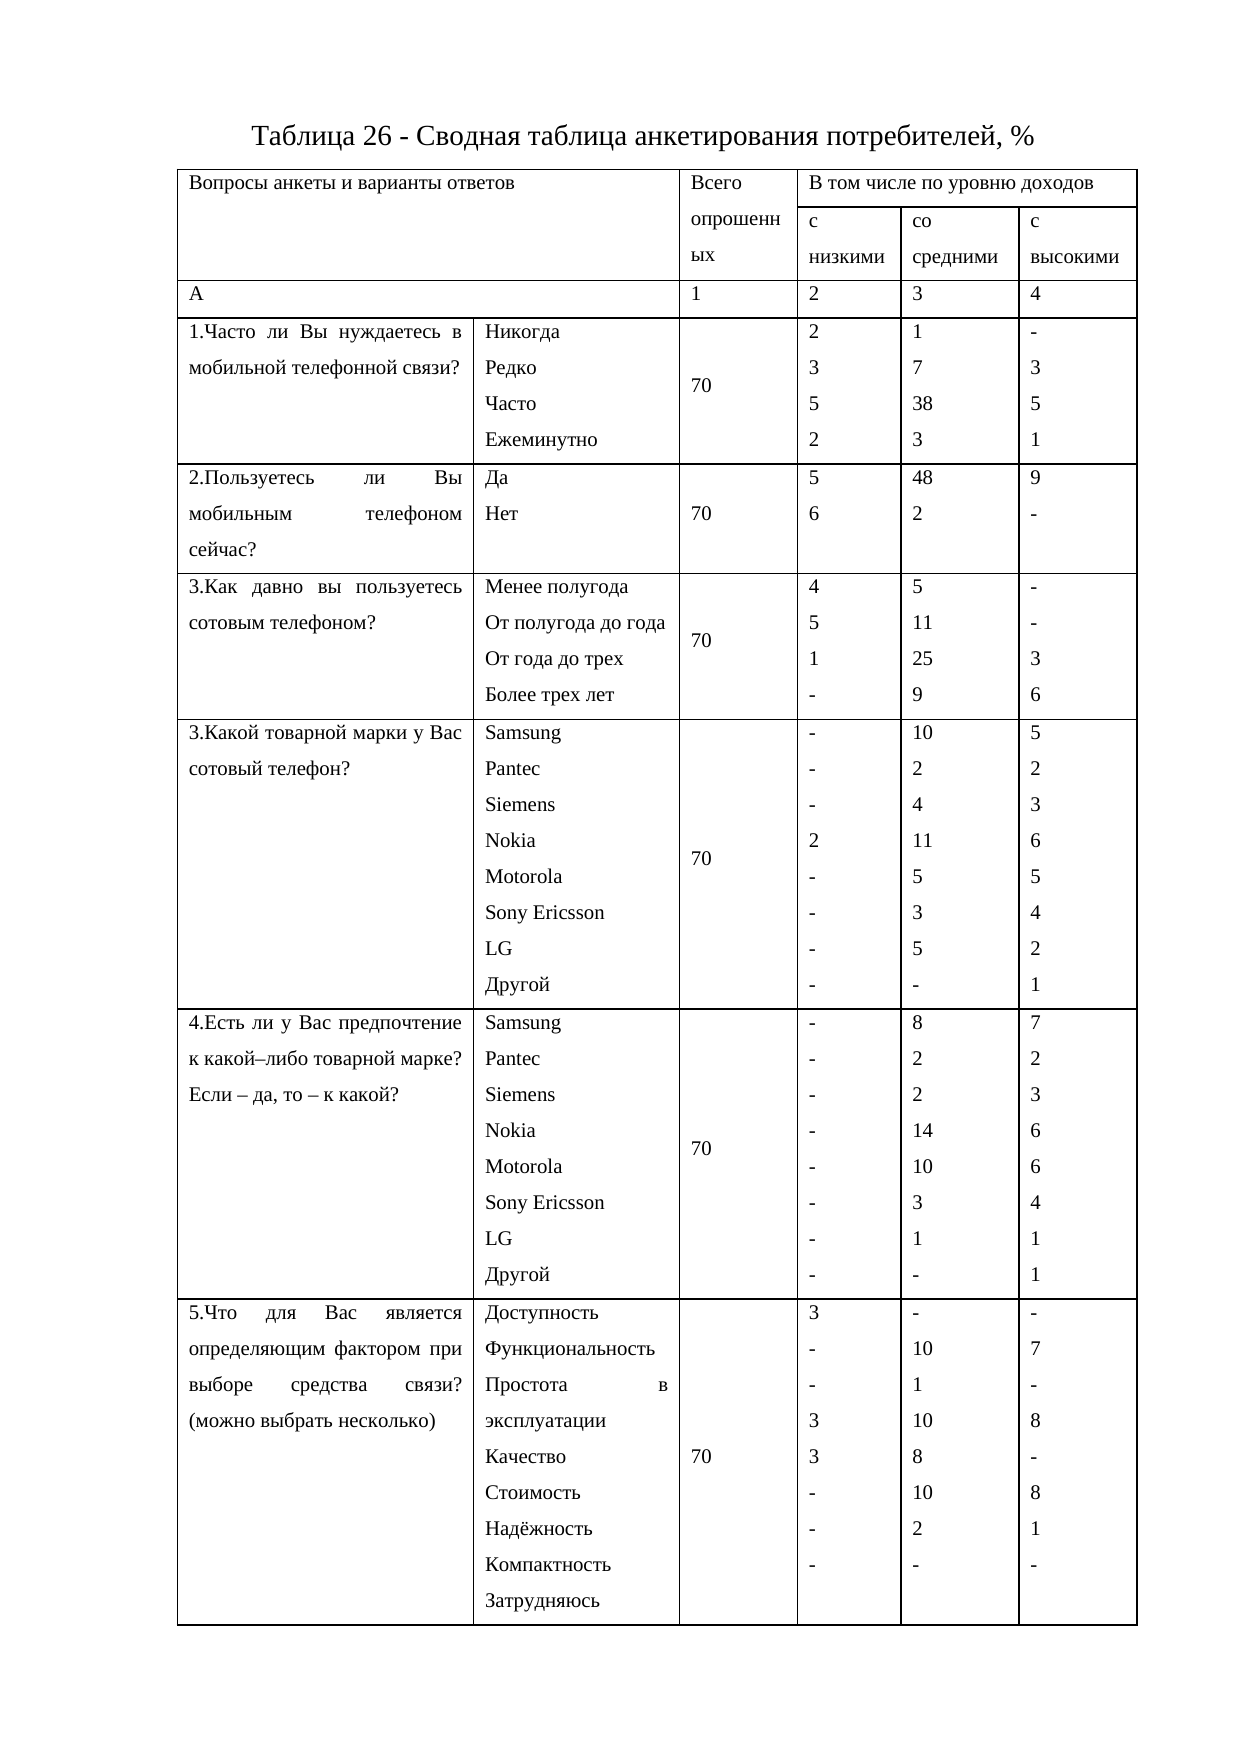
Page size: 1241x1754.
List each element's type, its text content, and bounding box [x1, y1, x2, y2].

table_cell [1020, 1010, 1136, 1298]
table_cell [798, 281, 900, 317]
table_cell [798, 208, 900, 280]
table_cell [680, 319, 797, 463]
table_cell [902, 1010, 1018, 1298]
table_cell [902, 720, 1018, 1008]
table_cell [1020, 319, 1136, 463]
text Таблица 26 - Сводная таблица анкетирования потребителей, % [177, 118, 1152, 152]
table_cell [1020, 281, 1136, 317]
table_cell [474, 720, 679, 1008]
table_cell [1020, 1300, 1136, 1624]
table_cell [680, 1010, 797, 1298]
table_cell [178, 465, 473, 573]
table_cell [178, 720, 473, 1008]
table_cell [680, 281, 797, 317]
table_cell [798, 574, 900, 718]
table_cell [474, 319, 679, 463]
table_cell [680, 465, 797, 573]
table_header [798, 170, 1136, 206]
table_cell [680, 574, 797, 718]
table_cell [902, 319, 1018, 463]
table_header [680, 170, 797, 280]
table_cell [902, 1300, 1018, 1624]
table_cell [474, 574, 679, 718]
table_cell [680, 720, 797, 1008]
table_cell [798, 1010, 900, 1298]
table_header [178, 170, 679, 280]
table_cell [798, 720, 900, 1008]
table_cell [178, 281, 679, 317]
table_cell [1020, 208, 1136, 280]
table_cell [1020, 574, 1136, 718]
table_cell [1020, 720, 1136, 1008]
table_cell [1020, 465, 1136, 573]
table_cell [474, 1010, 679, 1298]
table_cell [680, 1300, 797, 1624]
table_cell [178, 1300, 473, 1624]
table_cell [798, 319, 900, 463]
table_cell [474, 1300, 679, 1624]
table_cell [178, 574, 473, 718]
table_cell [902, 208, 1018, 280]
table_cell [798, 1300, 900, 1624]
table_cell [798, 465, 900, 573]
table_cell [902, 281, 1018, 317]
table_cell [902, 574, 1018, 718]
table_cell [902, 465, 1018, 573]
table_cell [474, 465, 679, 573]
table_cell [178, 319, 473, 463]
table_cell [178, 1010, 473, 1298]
